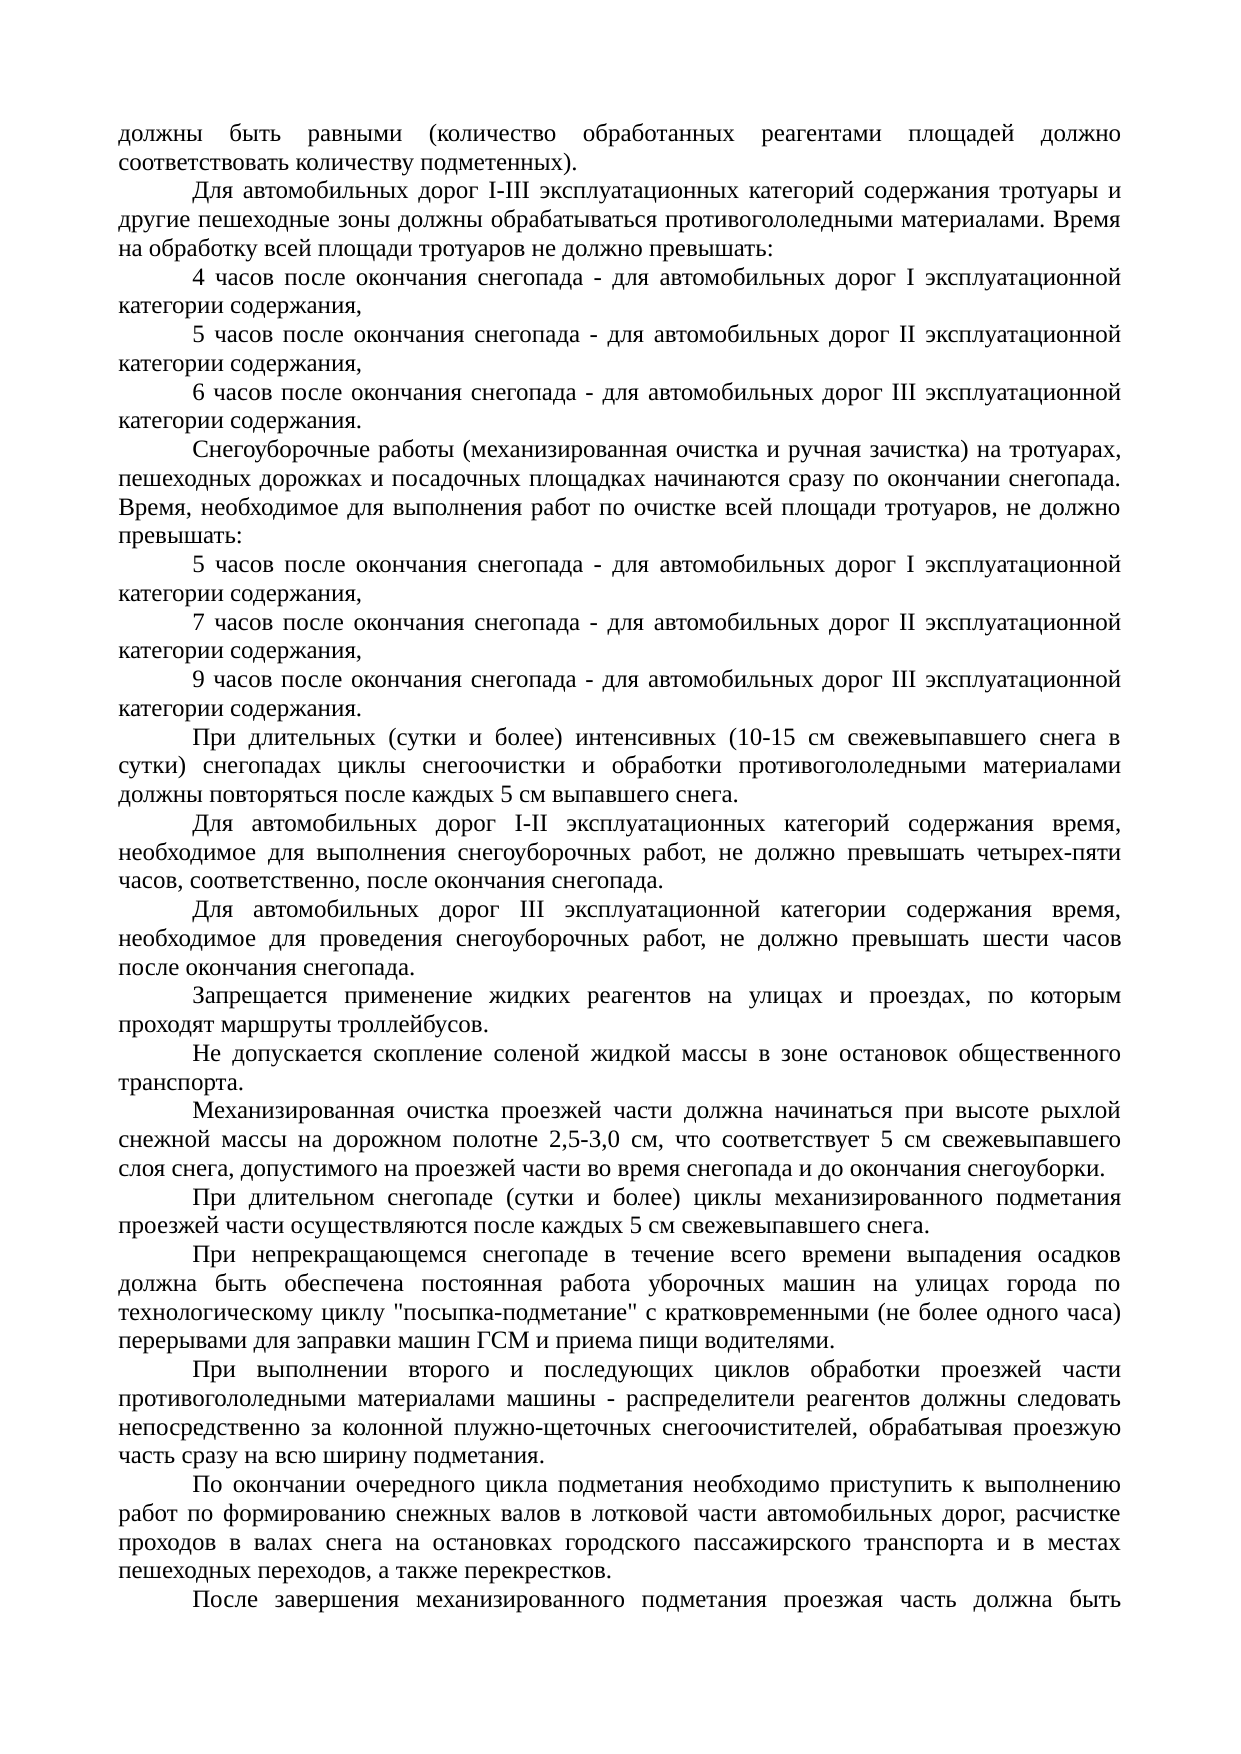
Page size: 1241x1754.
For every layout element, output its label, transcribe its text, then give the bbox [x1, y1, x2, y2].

text 7 часов после окончания снегопада - для автомобильных дорог II эксплуатационной категории содержания, [118, 607, 1122, 664]
text 6 часов после окончания снегопада - для автомобильных дорог III эксплуатационной категории содержания. [118, 377, 1122, 434]
text При длительном снегопаде (сутки и более) циклы механизированного подметания проезжей части осуществляются после каждых свежевыпавшего снега. [118, 1182, 1122, 1239]
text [118, 118, 1122, 176]
text Запрещается применение жидких реагентов на улицах и проездах, по которым проходят маршруты троллейбусов. [118, 981, 1122, 1038]
text 5 часов после окончания снегопада - для автомобильных дорог II эксплуатационной категории содержания, [118, 319, 1122, 377]
text Для автомобильных дорог I-II эксплуатационных категорий содержания время, необходимое для выполнения снегоуборочных работ, не должно превышать четырех-пяти часов, соответственно, после окончания снегопада. [118, 808, 1122, 894]
text Для автомобильных дорог I-III эксплуатационных категорий содержания тротуары и другие пешеходные зоны должны обрабатываться противогололедными материалами. Время на обработку всей площади тротуаров не должно превышать: [118, 176, 1122, 262]
text При длительных (сутки и более) интенсивных (10- свежевыпавшего снега в сутки) снегопадах циклы снегоочистки и обработки противогололедными материалами должны повторяться после каждых выпавшего снега. [118, 722, 1122, 808]
text 5 часов после окончания снегопада - для автомобильных дорог I эксплуатационной категории содержания, [118, 549, 1122, 607]
text При непрекращающемся снегопаде в течение всего времени выпадения осадков должна быть обеспечена постоянная работа уборочных машин на улицах города по технологическому циклу "посыпка-подметание" с кратковременными (не более одного часа) перерывами для заправки машин ГСМ и приема пищи водителями. [118, 1239, 1122, 1354]
text Для автомобильных дорог III эксплуатационной категории содержания время, необходимое для проведения снегоуборочных работ, не должно превышать шести часов после окончания снегопада. [118, 894, 1122, 981]
text 4 часов после окончания снегопада - для автомобильных дорог I эксплуатационной категории содержания, [118, 262, 1122, 319]
text По окончании очередного цикла подметания необходимо приступить к выполнению работ по формированию снежных валов в лотковой части автомобильных дорог, расчистке проходов в валах снега на остановках городского пассажирского транспорта и в местах пешеходных переходов, а также перекрестков. [118, 1469, 1122, 1584]
text Снегоуборочные работы (механизированная очистка и ручная зачистка) на тротуарах, пешеходных дорожках и посадочных площадках начинаются сразу по окончании снегопада. Время, необходимое для выполнения работ по очистке всей площади тротуаров, не должно превышать: [118, 434, 1122, 549]
text Механизированная очистка проезжей части должна начинаться при высоте рыхлой снежной массы на дорожном полотне 2,5-, что соответствует свежевыпавшего слоя снега, допустимого на проезжей части во время снегопада и до окончания снегоуборки. [118, 1096, 1122, 1182]
text При выполнении второго и последующих циклов обработки проезжей части противогололедными материалами машины - распределители реагентов должны следовать непосредственно за колонной плужно-щеточных снегоочистителей, обрабатывая проезжую часть сразу на всю ширину подметания. [118, 1354, 1122, 1469]
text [118, 1584, 1122, 1613]
text 9 часов после окончания снегопада - для автомобильных дорог III эксплуатационной категории содержания. [118, 664, 1122, 722]
text Не допускается скопление соленой жидкой массы в зоне остановок общественного транспорта. [118, 1038, 1122, 1096]
